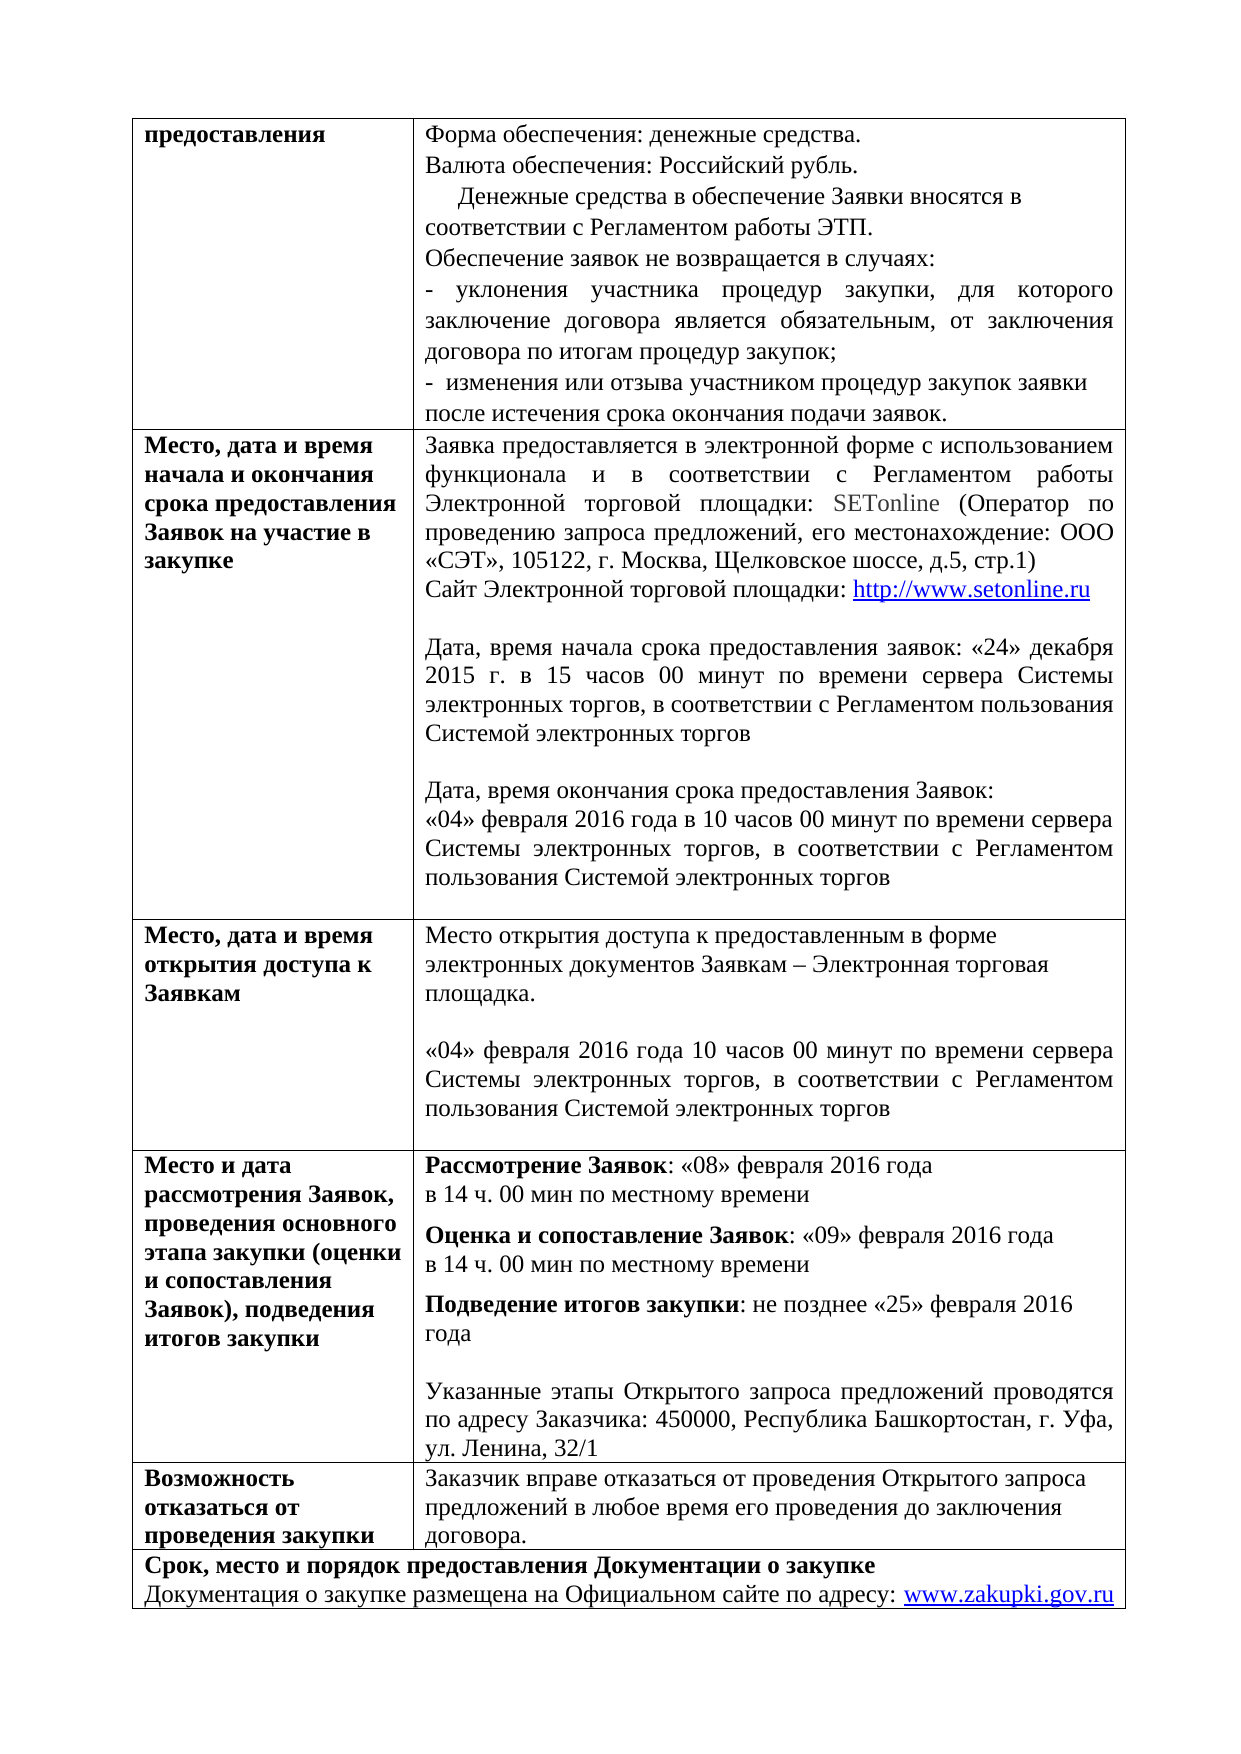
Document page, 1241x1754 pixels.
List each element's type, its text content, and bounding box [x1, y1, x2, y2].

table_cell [414, 119, 1125, 429]
table_cell Рассмотрение Заявок: «08» февраля 2016 года в 14 ч. 00 мин по местному времени Оценка и сопоставление Заявок: «09» февраля 2016 года в 14 ч. 00 мин по местному времени Подведение итогов закупки: не позднее «25» февраля 2016 года Указанные этапы Открытого запроса предложений проводятся по адресу Заказчика: 450000, Республика Башкортостан, г. Уфа, ул. Ленина, 32/1 [414, 1151, 1125, 1462]
table_cell Место открытия доступа к предоставленным в форме электронных документов Заявкам – Электронная торговая площадка. «04» февраля 2016 года 10 часов 00 минут по времени сервера Системы электронных торгов, в соответствии с Регламентом пользования Системой электронных торгов [414, 920, 1125, 1149]
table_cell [133, 1550, 1125, 1608]
table_cell Место, дата и время открытия доступа к Заявкам [133, 920, 413, 1149]
table_cell Место, дата и время начала и окончания срока предоставления Заявок на участие в закупке [133, 430, 413, 919]
table_cell Заказчик вправе отказаться от проведения Открытого запроса предложений в любое время его проведения до заключения договора. [414, 1463, 1125, 1549]
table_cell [133, 119, 413, 429]
table_cell Место и дата рассмотрения Заявок, проведения основного этапа закупки (оценки и сопоставления Заявок), подведения итогов закупки [133, 1151, 413, 1462]
table_cell Заявка предоставляется в электронной форме с использованием функционала и в соответствии с Регламентом работы Электронной торговой площадки: SETonline (Оператор по проведению запроса предложений, его местонахождение: ООО «СЭТ», . Москва, Щелковское шоссе, д.5, стр.1) Сайт Электронной торговой площадки: http://www.setonline.ru Дата, время начала срока предоставления заявок: «24» декабря 2015 г. в 15 часов 00 минут по времени сервера Системы электронных торгов, в соответствии с Регламентом пользования Системой электронных торгов Дата, время окончания срока предоставления Заявок: «04» февраля 2016 года в 10 часов 00 минут по времени сервера Системы электронных торгов, в соответствии с Регламентом пользования Системой электронных торгов [414, 430, 1125, 919]
table_cell Возможность отказаться от проведения закупки [133, 1463, 413, 1549]
